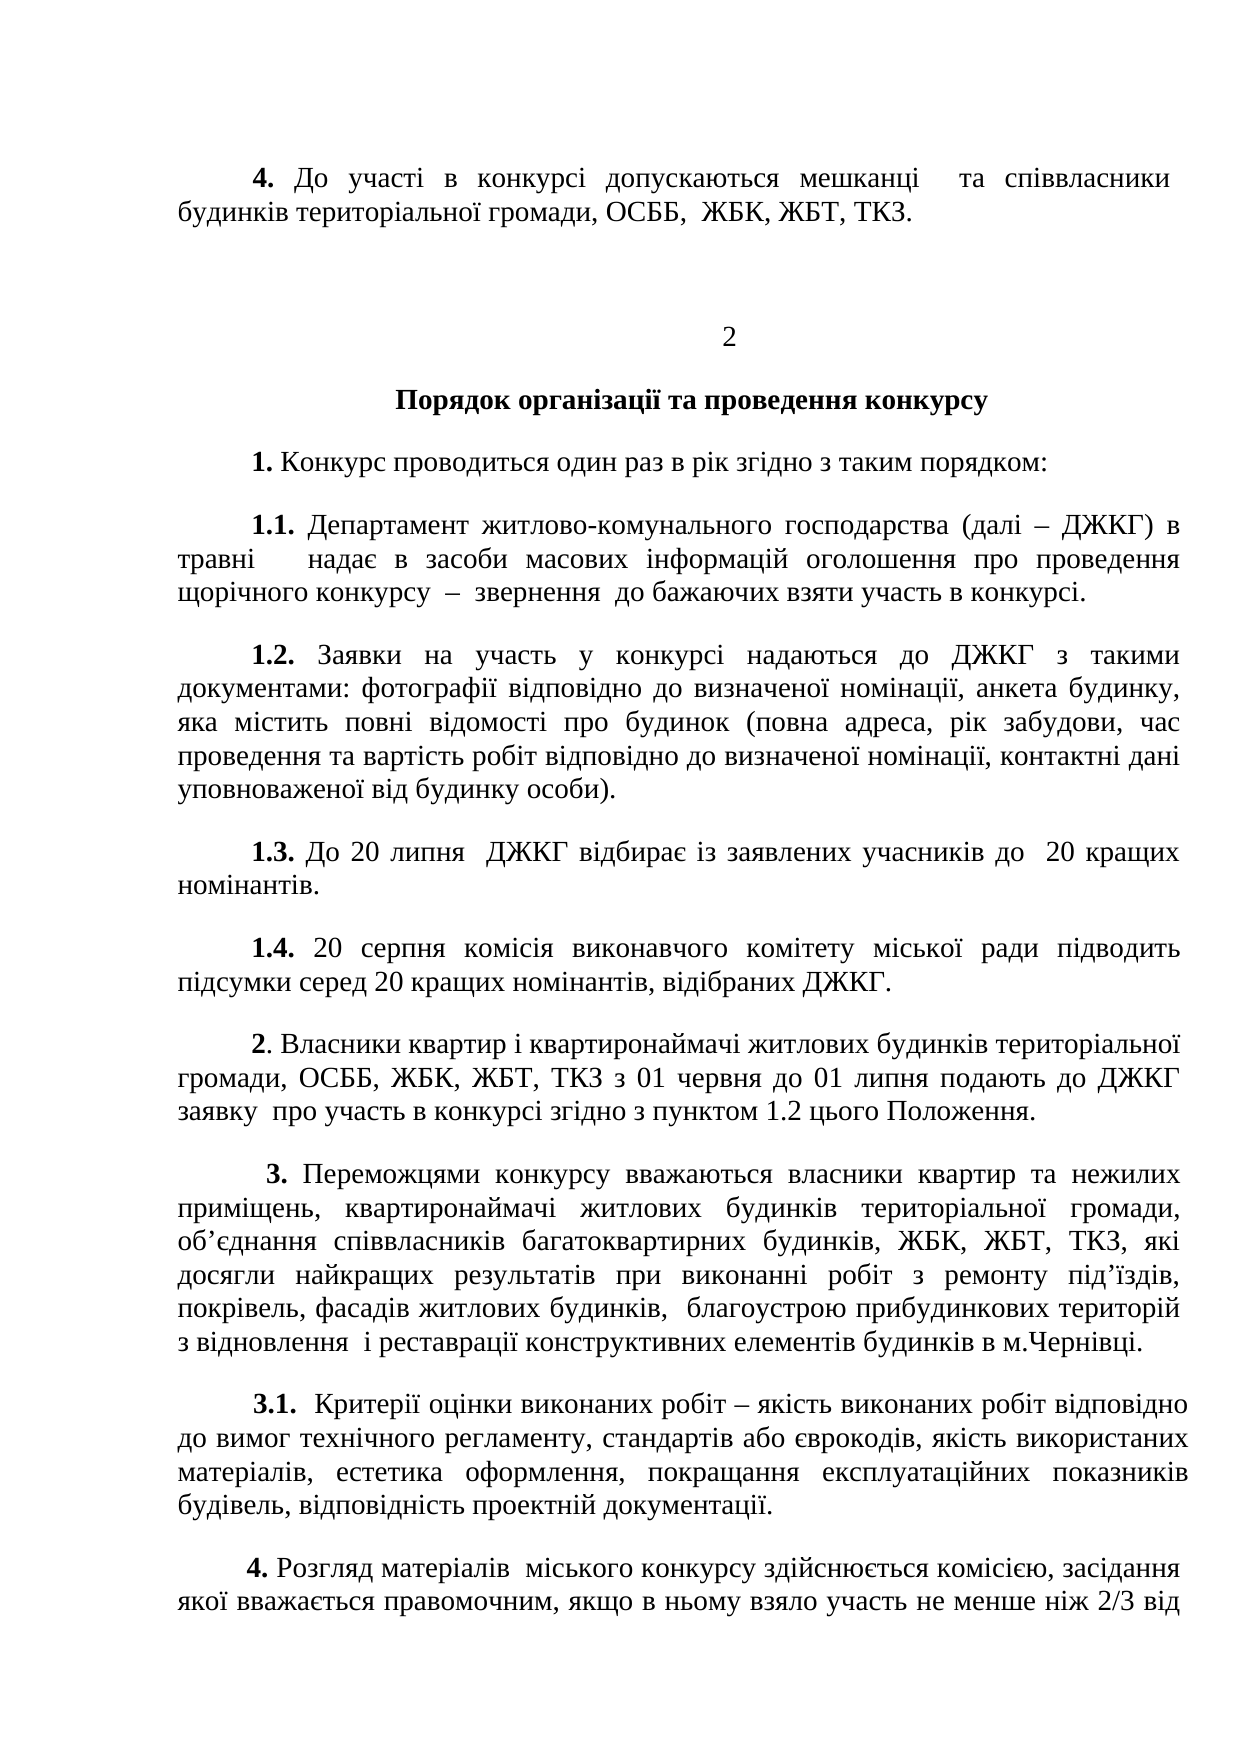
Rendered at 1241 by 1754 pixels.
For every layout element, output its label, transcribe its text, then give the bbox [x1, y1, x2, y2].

text 1.1. Департамент житлово-комунального господарства (далі – ДЖКГ) в травні надає в засоби масових інформацій оголошення про проведення щорічного конкурсу – звернення до бажаючих взяти участь в конкурсі. [177, 507, 1181, 608]
text 2 [177, 319, 1206, 353]
text 4. До участі в конкурсі допускаються мешканці та співвласники будинків територіальної громади, ОСББ, ЖБК, ЖБТ, ТКЗ. [177, 160, 1171, 227]
text 1.4. 20 серпня комісія виконавчого комітету міської ради підводить підсумки серед 20 кращих номінантів, відібраних ДЖКГ. [177, 930, 1181, 997]
text Порядок організації та проведення конкурсу [177, 382, 1206, 415]
text 1.3. До 20 липня ДЖКГ відбирає із заявлених учасників до 20 кращих номінантів. [177, 834, 1181, 901]
text 2. Власники квартир і квартиронаймачі житлових будинків територіальної громади, ОСББ, ЖБК, ЖБТ, ТКЗ з 01 червня до 01 липня подають до ДЖКГ заявку про участь в конкурсі згідно з пунктом 1.2 цього Положення. [177, 1026, 1181, 1127]
text 1.2. Заявки на участь у конкурсі надаються до ДЖКГ з такими документами: фотографії відповідно до визначеної номінації, анкета будинку, яка містить повні відомості про будинок (повна адреса, рік забудови, час проведення та вартість робіт відповідно до визначеної номінації, контактні дані уповноваженої від будинку особи). [177, 637, 1181, 805]
text 1. Конкурс проводиться один раз в рік згідно з таким порядком: [177, 444, 1181, 478]
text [177, 1550, 1181, 1617]
text 3.1. Критерії оцінки виконаних робіт – якість виконаних робіт відповідно до вимог технічного регламенту, стандартів або єврокодів, якість використаних матеріалів, естетика оформлення, покращання експлуатаційних показників будівель, відповідність проектній документації. [177, 1387, 1190, 1521]
text 3. Переможцями конкурсу вважаються власники квартир та нежилих приміщень, квартиронаймачі житлових будинків територіальної громади, об’єднання співвласників багатоквартирних будинків, ЖБК, ЖБТ, ТКЗ, які досягли найкращих результатів при виконанні робіт з ремонту під’їздів, покрівель, фасадів житлових будинків, благоустрою прибудинкових територій з відновлення і реставрації конструктивних елементів будинків в м.Чернівці. [177, 1156, 1181, 1357]
